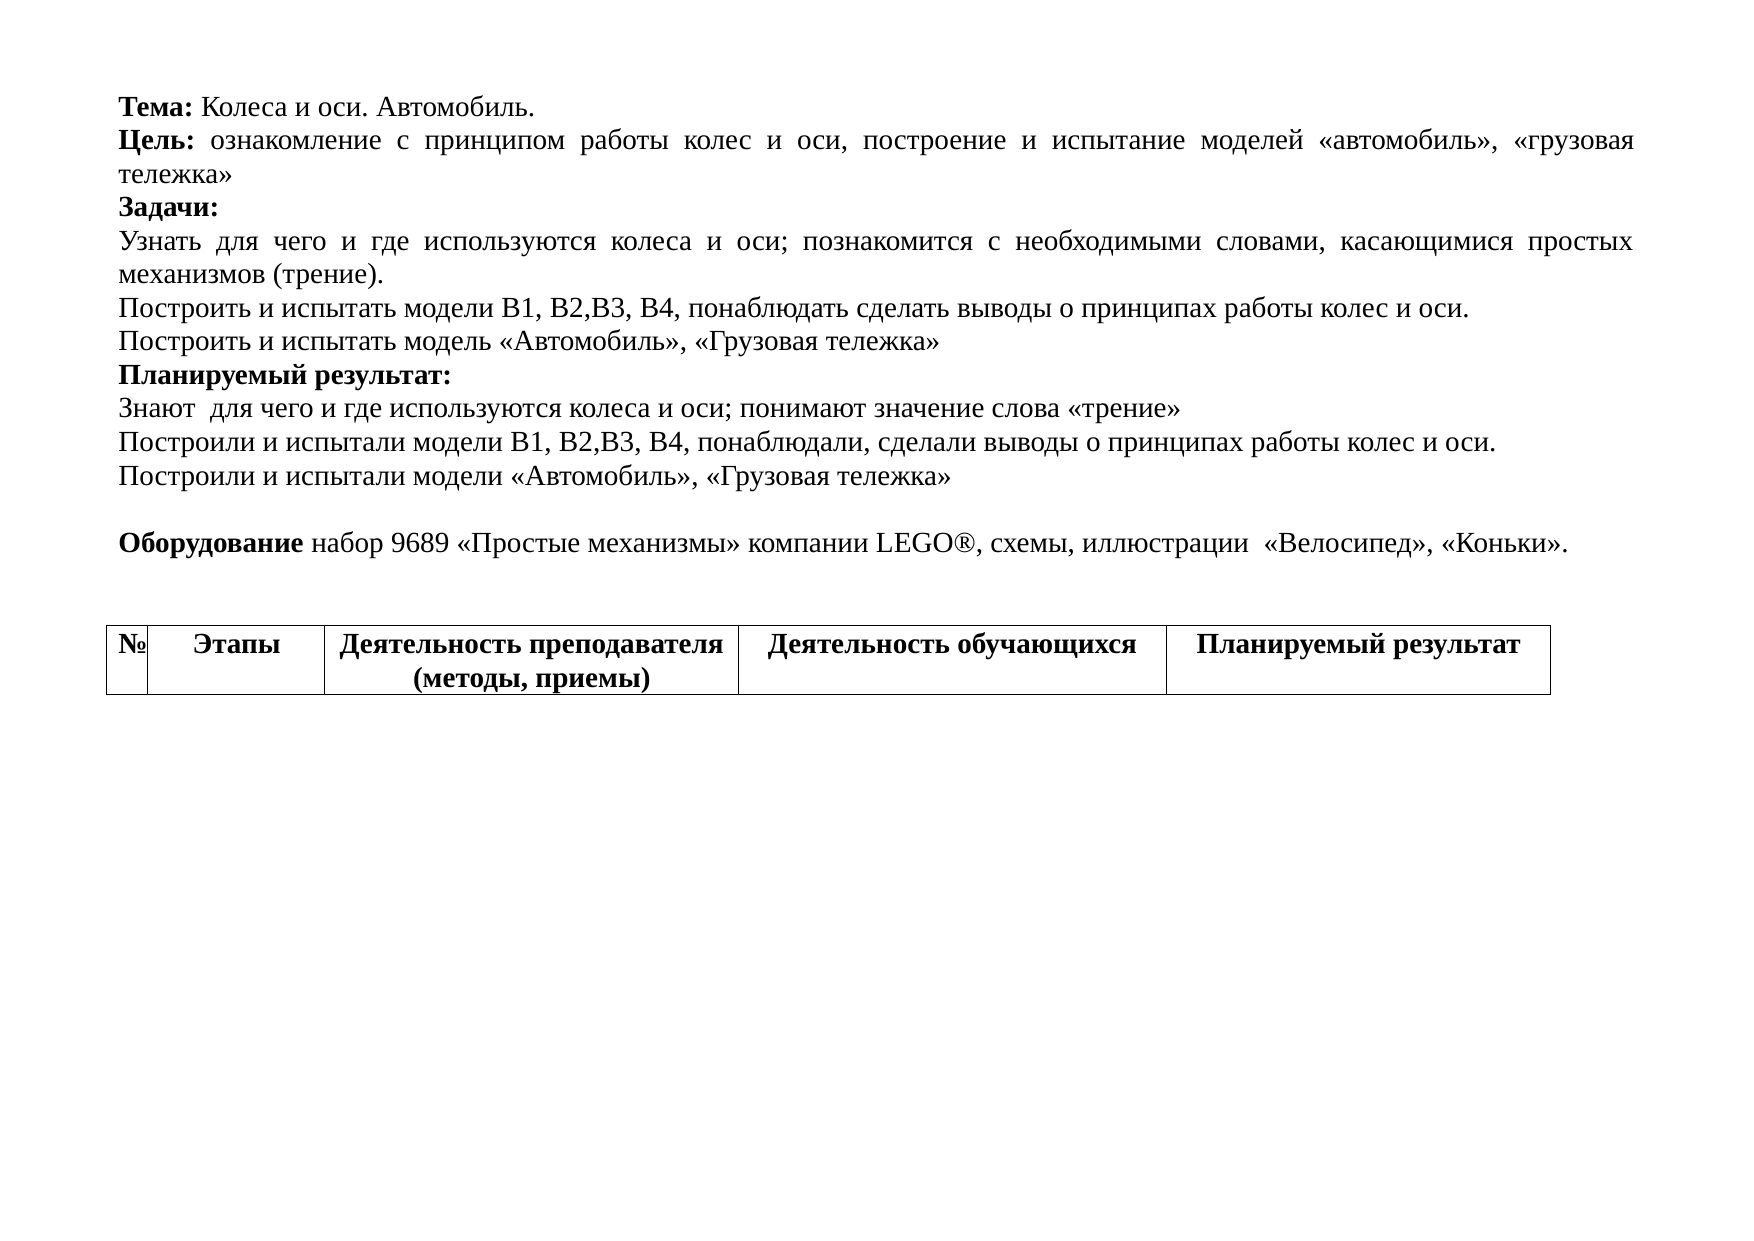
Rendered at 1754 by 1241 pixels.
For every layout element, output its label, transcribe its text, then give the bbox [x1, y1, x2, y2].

text Цель: ознакомление с принципом работы колес и оси, построение и испытание моделей «автомобиль», «грузовая тележка» [118, 122, 1636, 189]
text Построили и испытали модели В1, В2,В3, В4, понаблюдали, сделали выводы о принципах работы колес и оси. [118, 424, 1636, 458]
table_header Деятельность преподавателя (методы, приемы) [325, 626, 738, 693]
text Оборудование набор 9689 «Простые механизмы» компании LEGO®, схемы, иллюстрации «Велосипед», «Коньки». [118, 525, 1636, 558]
table_header Деятельность обучающихся [739, 626, 1166, 693]
table_header № [107, 626, 147, 693]
table_header Планируемый результат [1167, 626, 1550, 693]
text Планируемый результат: [118, 357, 1636, 391]
text Построить и испытать модель «Автомобиль», «Грузовая тележка» [118, 323, 1636, 357]
text Узнать для чего и где используются колеса и оси; познакомится с необходимыми словами, касающимися простых механизмов (трение). [118, 223, 1636, 290]
text Построить и испытать модели В1, В2,В3, В4, понаблюдать сделать выводы о принципах работы колес и оси. [118, 290, 1636, 323]
text Тема: Колеса и оси. Автомобиль. [118, 89, 1636, 122]
text Знают для чего и где используются колеса и оси; понимают значение слова «трение» [118, 391, 1636, 424]
table_header Этапы [148, 626, 324, 693]
text Задачи: [118, 189, 1636, 223]
text Построили и испытали модели «Автомобиль», «Грузовая тележка» [118, 458, 1636, 491]
